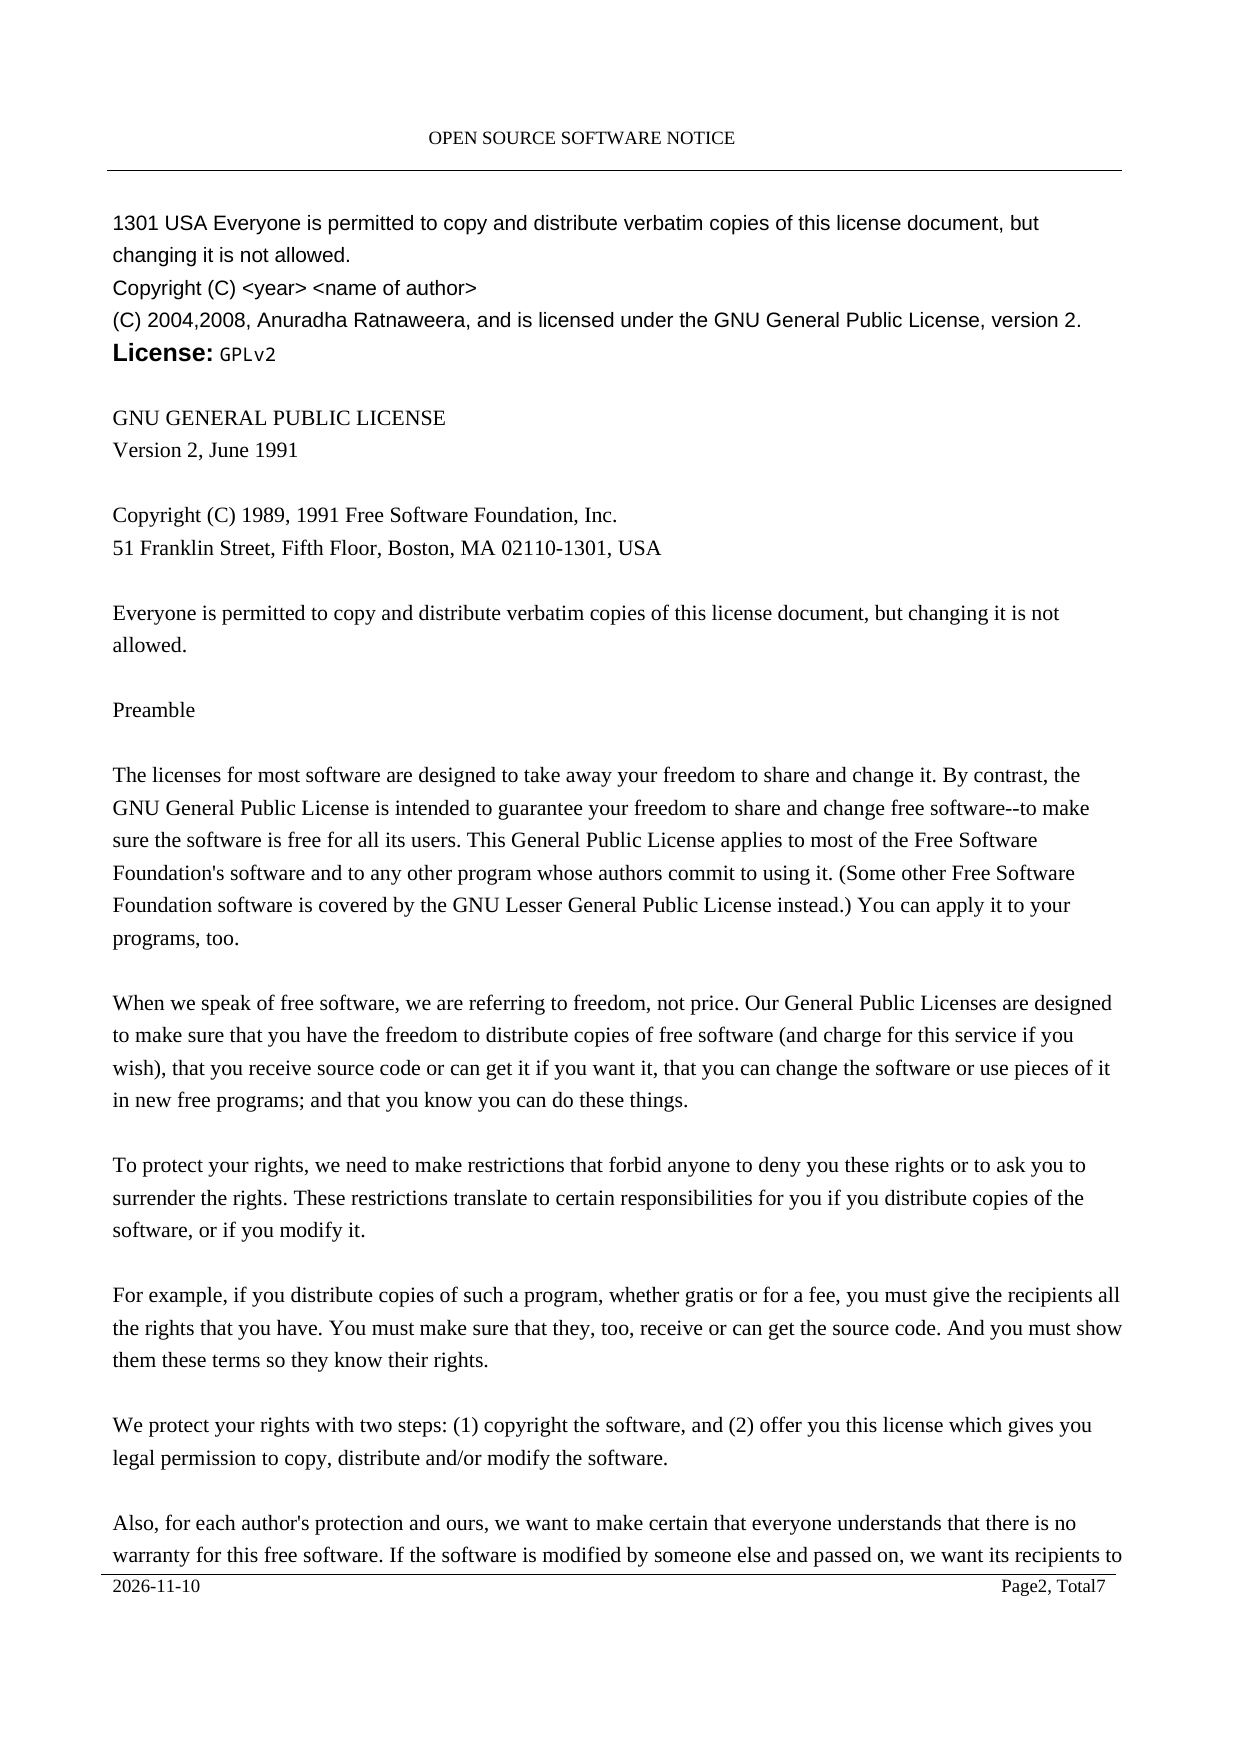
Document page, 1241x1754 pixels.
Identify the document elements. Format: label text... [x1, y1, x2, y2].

text (C) 2004,2008, Anuradha Ratnaweera, and is licensed under the GNU General Public License, version 2. [112, 304, 1128, 336]
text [112, 336, 1128, 1571]
text Copyright (C) <year> <name of author> [112, 271, 1128, 304]
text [112, 206, 1128, 271]
